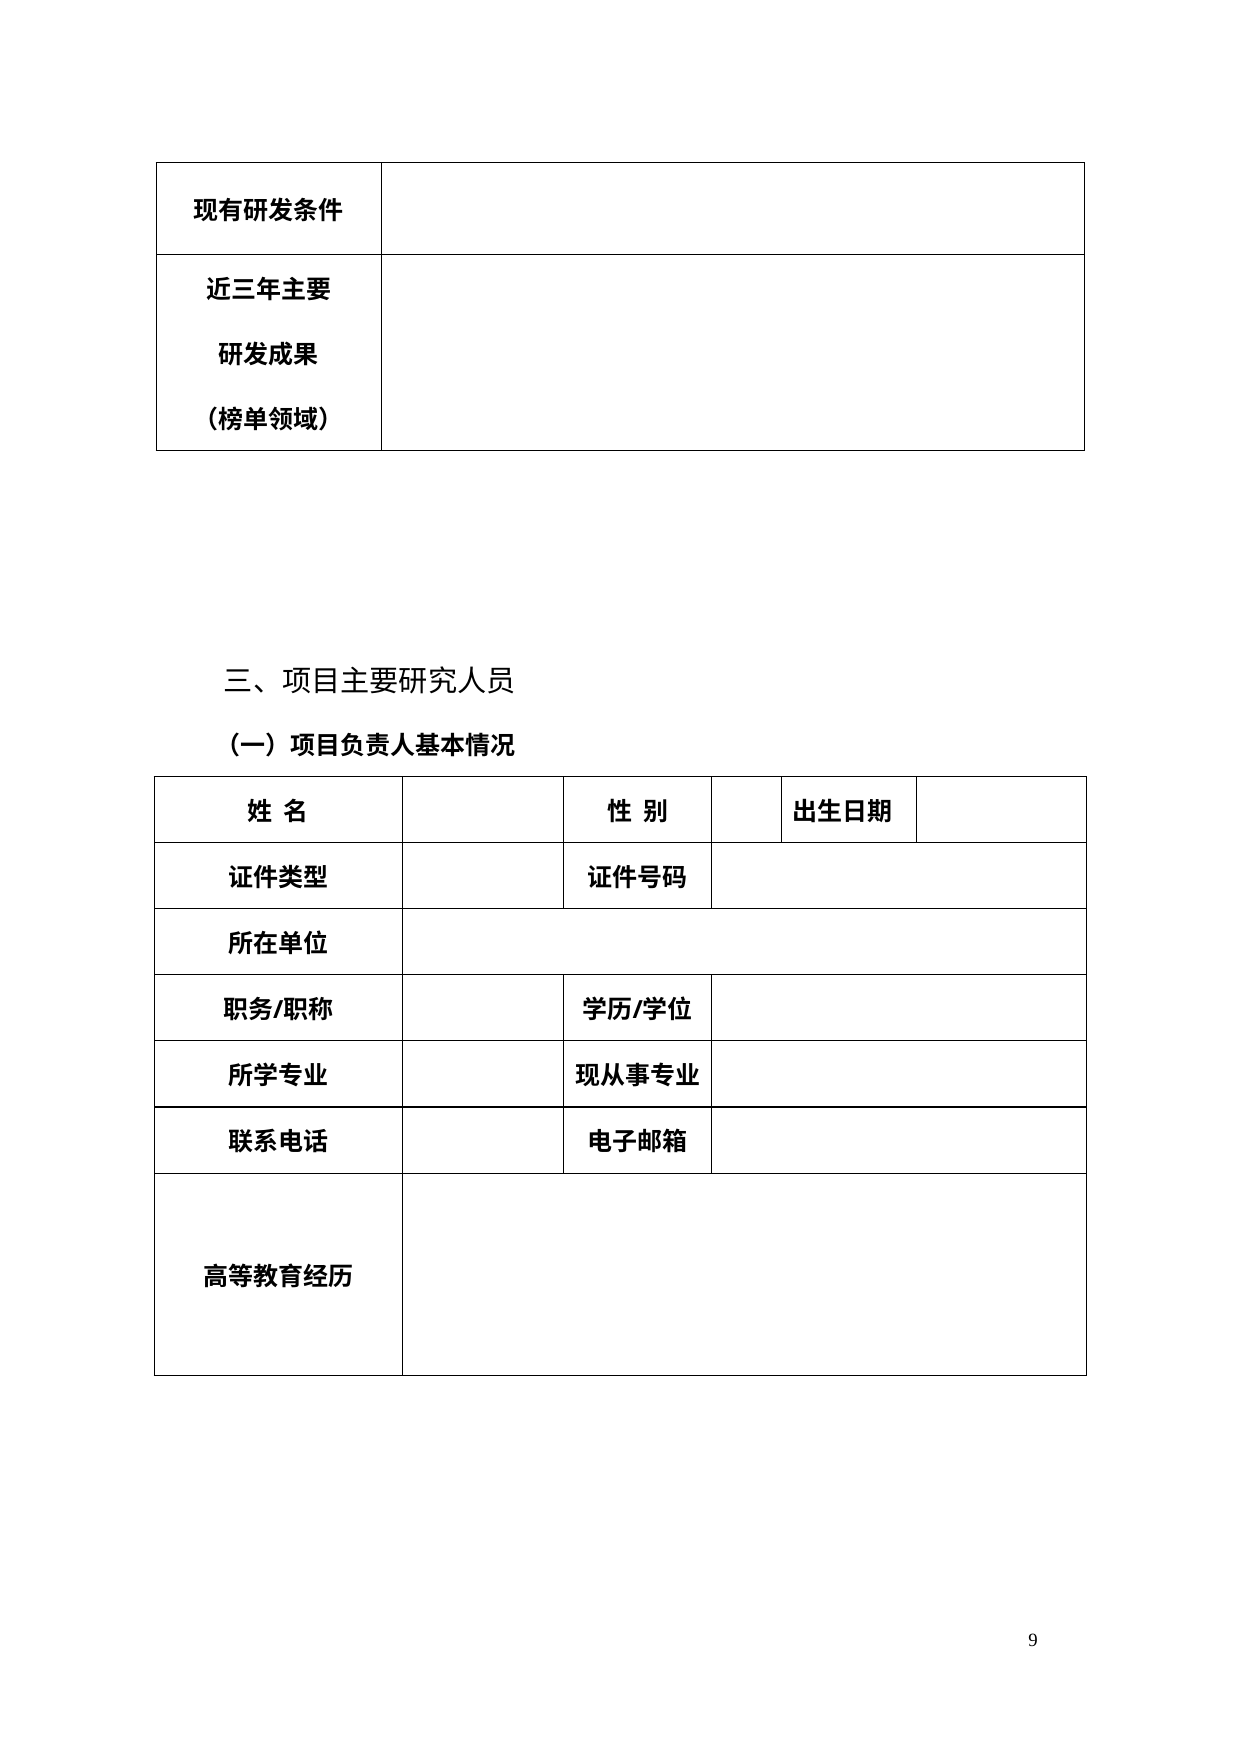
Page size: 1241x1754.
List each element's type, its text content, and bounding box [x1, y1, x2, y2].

table_header [712, 777, 781, 842]
table_cell [382, 163, 1084, 254]
table_cell [712, 975, 1086, 1040]
table_cell 近三年主要 研发成果 （榜单领域） [157, 255, 381, 450]
table_cell 现有研发条件 [157, 163, 381, 254]
table_cell [403, 1108, 563, 1172]
table_cell [712, 1041, 1086, 1106]
table_cell [403, 843, 563, 908]
table_cell [403, 909, 1086, 974]
table_header [403, 777, 563, 842]
table_cell 证件类型 [155, 843, 402, 908]
table_header 性 别 [564, 777, 711, 842]
table_cell [712, 1108, 1086, 1172]
table_header [917, 777, 1086, 842]
table_cell 现从事专业 [564, 1041, 711, 1106]
table_cell 证件号码 [564, 843, 711, 908]
table_cell [403, 1174, 1086, 1375]
table_cell 职务/职称 [155, 975, 402, 1040]
table_cell 所学专业 [155, 1041, 402, 1106]
table_header 姓 名 [155, 777, 402, 842]
table_cell 联系电话 [155, 1108, 402, 1172]
table_cell [712, 843, 1086, 908]
table_cell 所在单位 [155, 909, 402, 974]
table_cell 电子邮箱 [564, 1108, 711, 1172]
table_cell [403, 1041, 563, 1106]
table_header 出生日期 [782, 777, 916, 842]
text （一）项目负责人基本情况 [165, 711, 1075, 776]
text 三、项目主要研究人员 [165, 646, 1075, 711]
table_cell [403, 975, 563, 1040]
table_cell 学历/学位 [564, 975, 711, 1040]
table_cell 高等教育经历 [155, 1174, 402, 1375]
table_cell [382, 255, 1084, 450]
